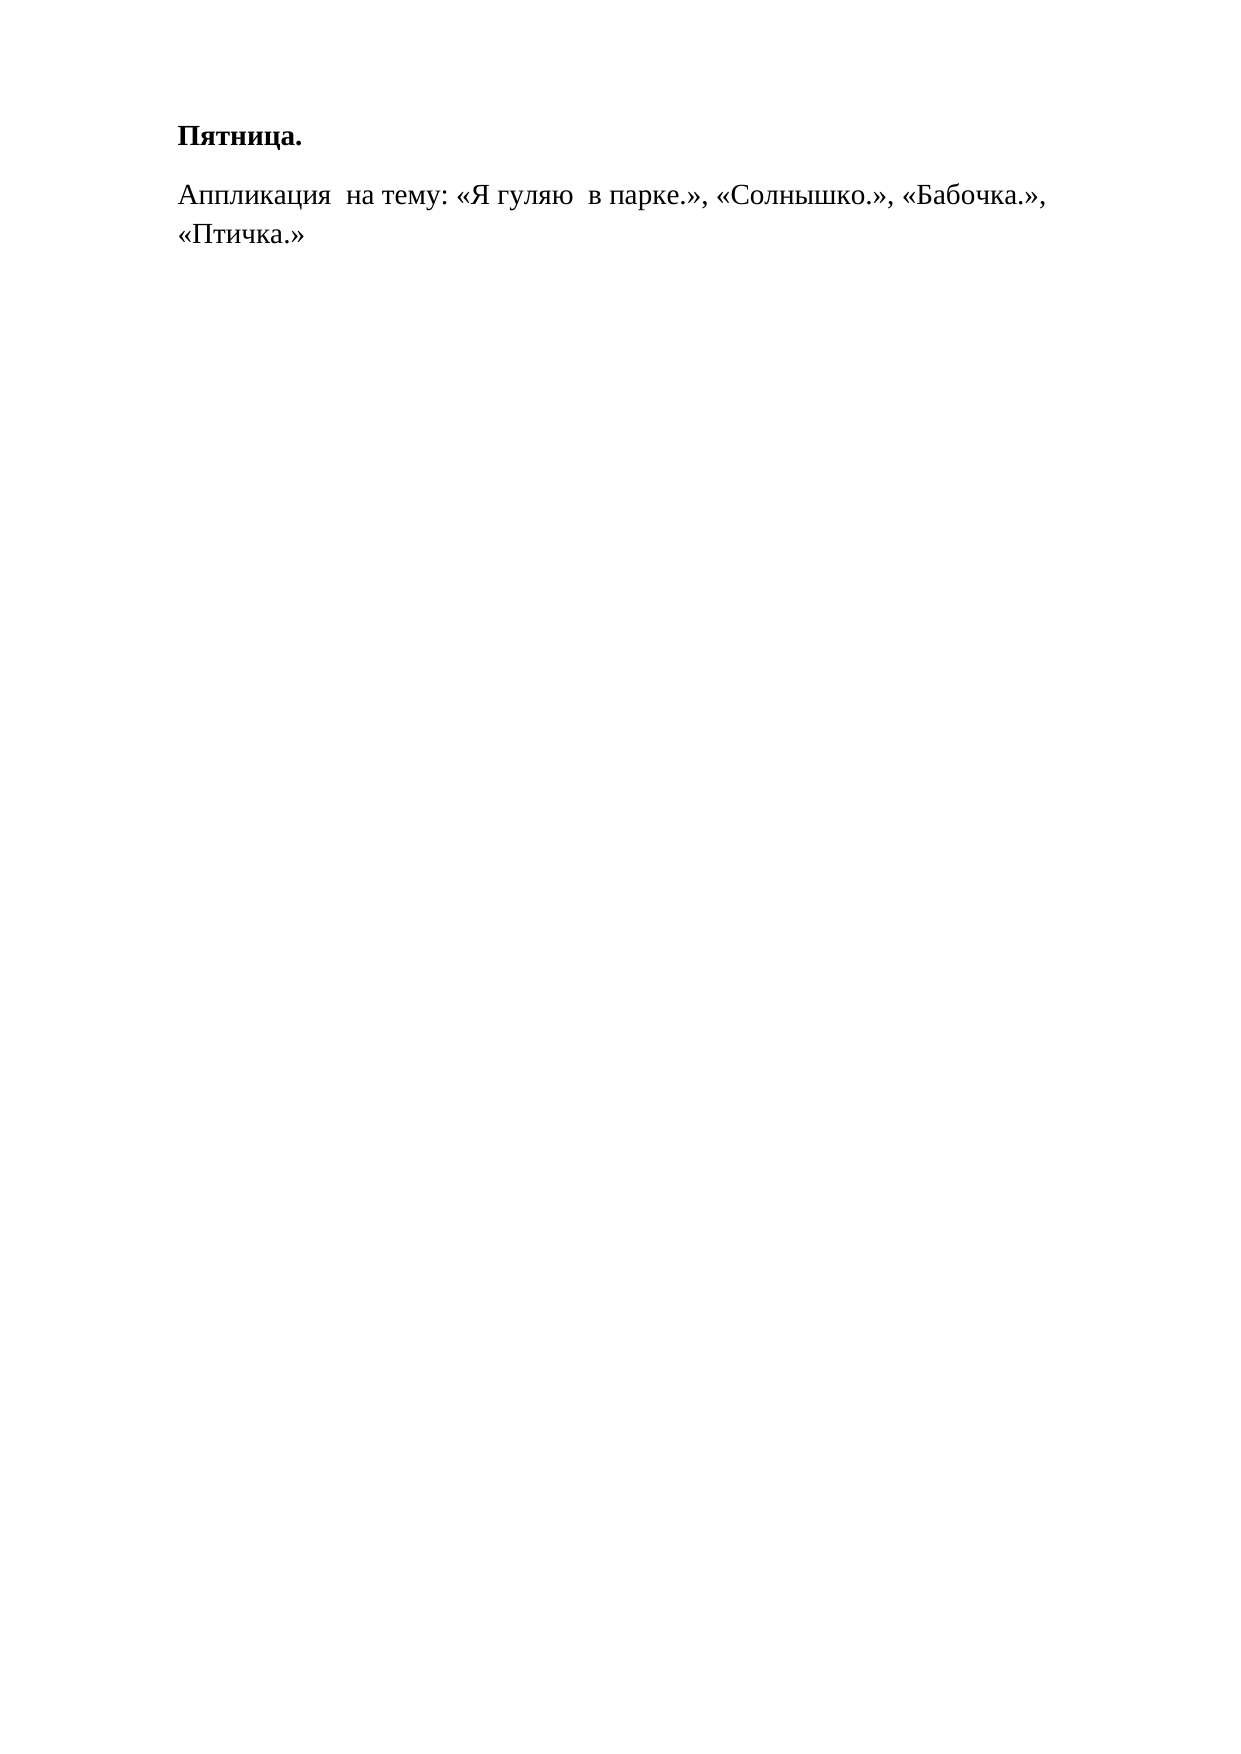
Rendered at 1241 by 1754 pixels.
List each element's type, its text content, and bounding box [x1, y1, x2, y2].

text Аппликация на тему: «Я гуляю в парке.», «Солнышко.», «Бабочка.», «Птичка.» [177, 177, 1152, 249]
text Пятница. [177, 118, 1152, 152]
